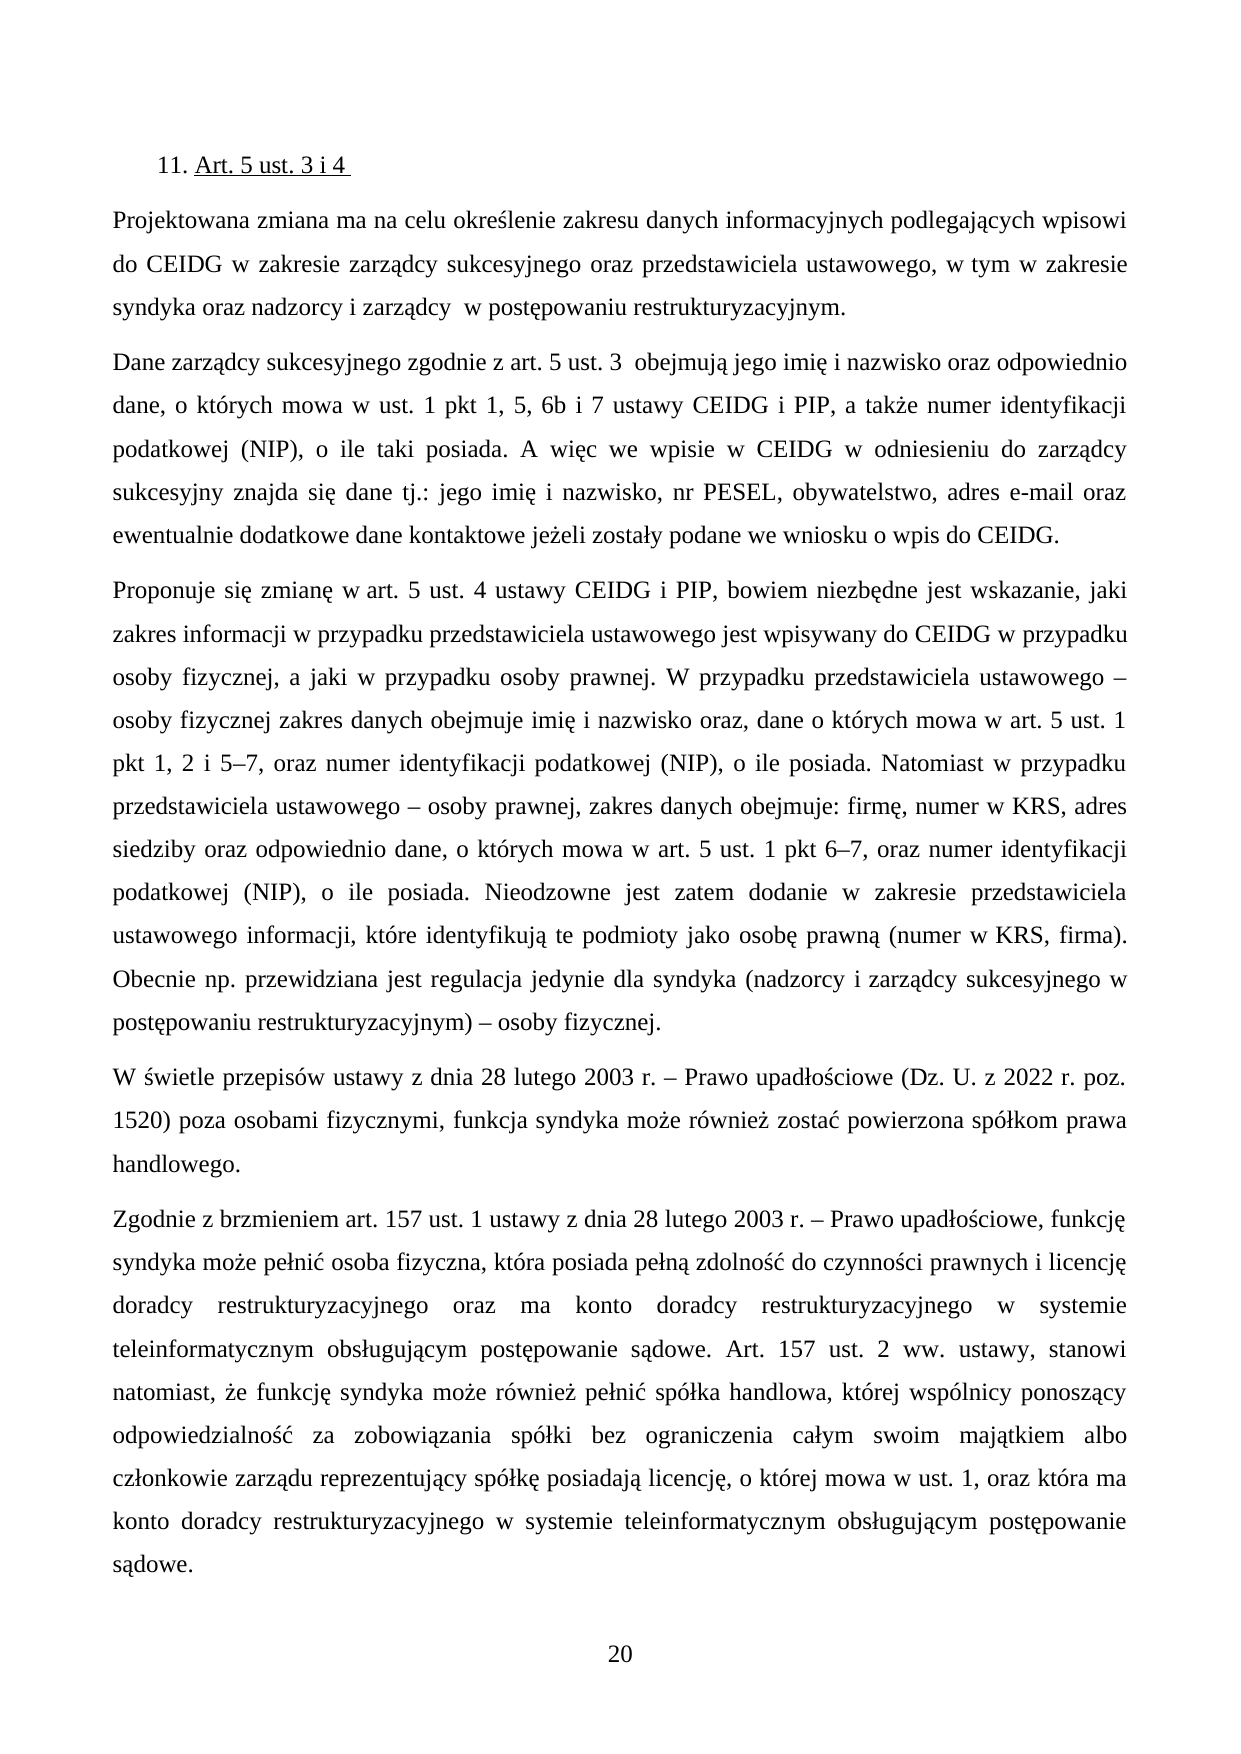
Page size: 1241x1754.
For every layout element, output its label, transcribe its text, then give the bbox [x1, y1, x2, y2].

list Art. 5 ust. 3 i 4 [157, 150, 1128, 179]
text Projektowana zmiana ma na celu określenie zakresu danych informacyjnych podlegających wpisowi do CEIDG w zakresie zarządcy sukcesyjnego oraz przedstawiciela ustawowego, w tym w zakresie syndyka oraz nadzorcy i zarządcy w postępowaniu restrukturyzacyjnym. [112, 206, 1128, 321]
text Dane zarządcy sukcesyjnego zgodnie z art. 5 ust. 3 obejmują jego imię i nazwisko oraz odpowiednio dane, o których mowa w ust. 1 pkt 1, 5, 6b i 7 ustawy CEIDG i PIP, a także numer identyfikacji podatkowej (NIP), o ile taki posiada. A więc we wpisie w CEIDG w odniesieniu do zarządcy sukcesyjny znajda się dane tj.: jego imię i nazwisko, nr PESEL, obywatelstwo, adres e-mail oraz ewentualnie dodatkowe dane kontaktowe jeżeli zostały podane we wniosku o wpis do CEIDG. [112, 347, 1128, 549]
text W świetle przepisów ustawy z dnia 28 lutego 2003 r. – Prawo upadłościowe (Dz. U. z 2022 r. poz. 1520) poza osobami fizycznymi, funkcja syndyka może również zostać powierzona spółkom prawa handlowego. [112, 1062, 1128, 1177]
text Proponuje się zmianę w art. 5 ust. 4 ustawy CEIDG i PIP, bowiem niezbędne jest wskazanie, jaki zakres informacji w przypadku przedstawiciela ustawowego jest wpisywany do CEIDG w przypadku osoby fizycznej, a jaki w przypadku osoby prawnej. W przypadku przedstawiciela ustawowego – osoby fizycznej zakres danych obejmuje imię i nazwisko oraz, dane o których mowa w art. 5 ust. 1 pkt 1, 2 i 5–7, oraz numer identyfikacji podatkowej (NIP), o ile posiada. Natomiast w przypadku przedstawiciela ustawowego – osoby prawnej, zakres danych obejmuje: firmę, numer w KRS, adres siedziby oraz odpowiednio dane, o których mowa w art. 5 ust. 1 pkt 6–7, oraz numer identyfikacji podatkowej (NIP), o ile posiada. Nieodzowne jest zatem dodanie w zakresie przedstawiciela ustawowego informacji, które identyfikują te podmioty jako osobę prawną (numer w KRS, firma). Obecnie np. przewidziana jest regulacja jedynie dla syndyka (nadzorcy i zarządcy sukcesyjnego w postępowaniu restrukturyzacyjnym) – osoby fizycznej. [112, 576, 1128, 1036]
text Zgodnie z brzmieniem art. 157 ust. 1 ustawy z dnia 28 lutego 2003 r. – Prawo upadłościowe, funkcję syndyka może pełnić osoba fizyczna, która posiada pełną zdolność do czynności prawnych i licencję doradcy restrukturyzacyjnego oraz ma konto doradcy restrukturyzacyjnego w systemie teleinformatycznym obsługującym postępowanie sądowe. Art. 157 ust. 2 ww. ustawy, stanowi natomiast, że funkcję syndyka może również pełnić spółka handlowa, której wspólnicy ponoszący odpowiedzialność za zobowiązania spółki bez ograniczenia całym swoim majątkiem albo członkowie zarządu reprezentujący spółkę posiadają licencję, o której mowa w ust. 1, oraz która ma konto doradcy restrukturyzacyjnego w systemie teleinformatycznym obsługującym postępowanie sądowe. [112, 1204, 1128, 1578]
